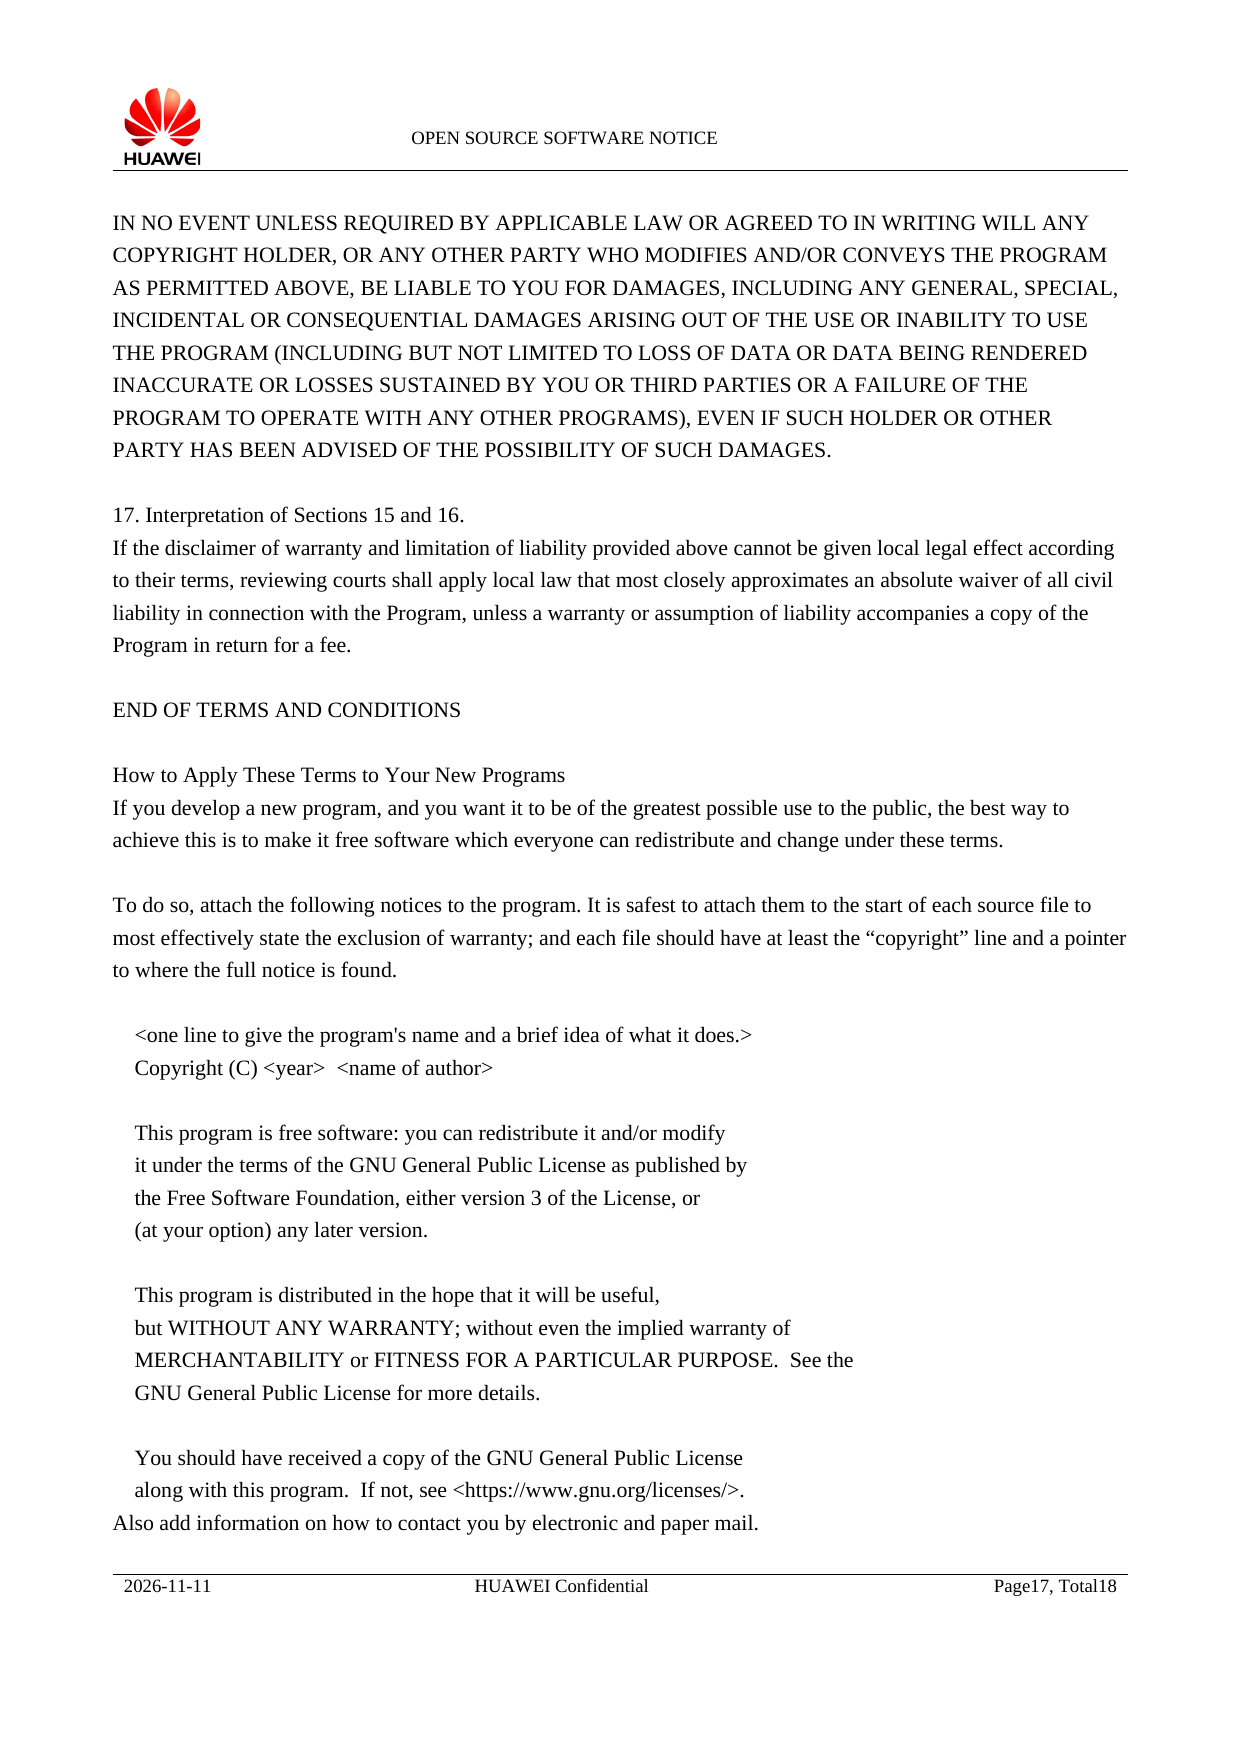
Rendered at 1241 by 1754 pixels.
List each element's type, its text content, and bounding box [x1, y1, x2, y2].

picture [124, 88, 201, 165]
